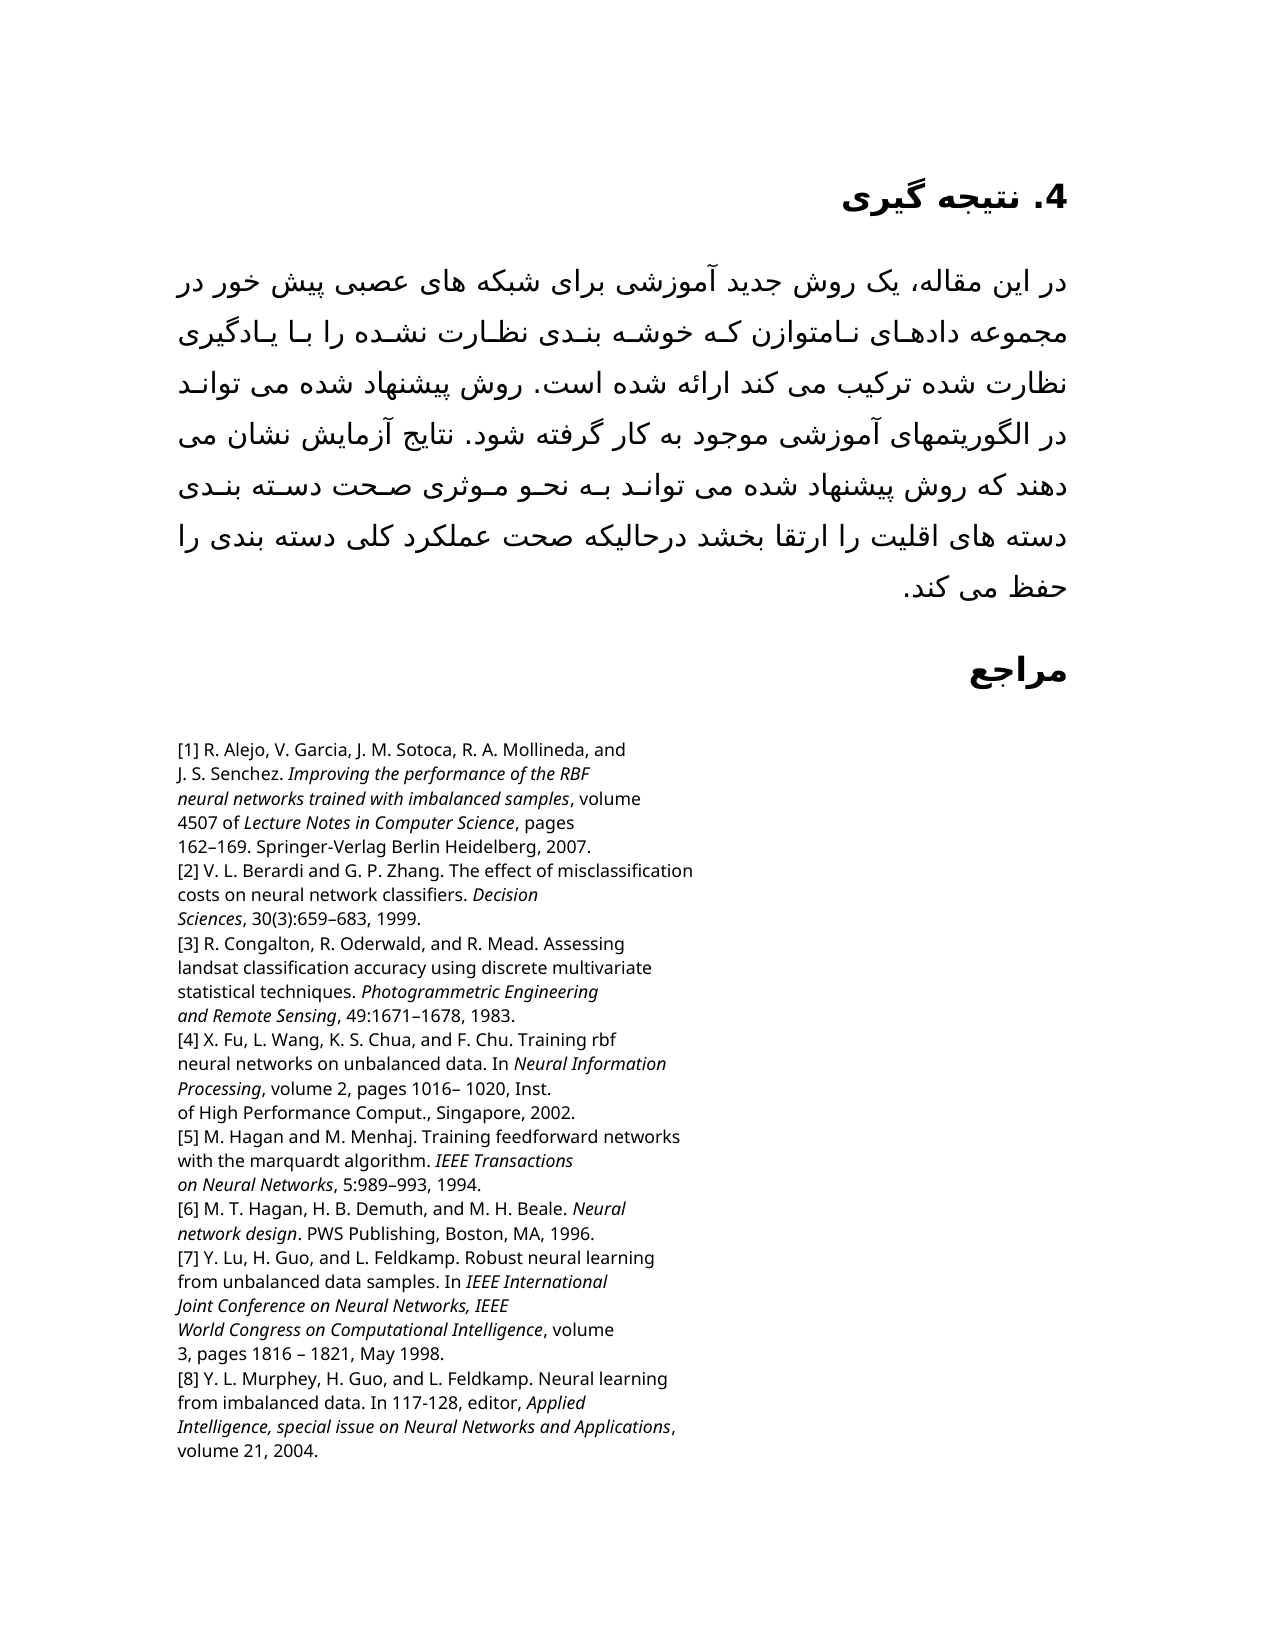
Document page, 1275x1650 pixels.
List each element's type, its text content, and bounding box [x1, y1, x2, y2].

text 4507 of Lecture Notes in Computer Science, pages [177, 810, 1068, 834]
text [6] M. T. Hagan, H. B. Demuth, and M. H. Beale. Neural [177, 1197, 1068, 1221]
text neural networks on unbalanced data. In Neural Information [177, 1052, 1068, 1076]
text volume 21, 2004. [177, 1438, 1068, 1463]
text Intelligence, special issue on Neural Networks and Applications, [177, 1414, 1068, 1438]
text landsat classification accuracy using discrete multivariate [177, 955, 1068, 979]
subtitle 4. نتیجه گیری [177, 177, 1068, 216]
text of High Performance Comput., Singapore, 2002. [177, 1100, 1068, 1124]
text 162–169. Springer-Verlag Berlin Heidelberg, 2007. [177, 834, 1068, 858]
text [5] M. Hagan and M. Menhaj. Training feedforward networks [177, 1124, 1068, 1148]
text [1] R. Alejo, V. Garcia, J. M. Sotoca, R. A. Mollineda, and [177, 738, 1068, 762]
text Sciences, 30(3):659–683, 1999. [177, 907, 1068, 931]
text on Neural Networks, 5:989–993, 1994. [177, 1173, 1068, 1197]
text from unbalanced data samples. In IEEE International [177, 1269, 1068, 1293]
text World Congress on Computational Intelligence, volume [177, 1318, 1068, 1342]
text neural networks trained with imbalanced samples, volume [177, 786, 1068, 810]
text Processing, volume 2, pages 1016– 1020, Inst. [177, 1076, 1068, 1100]
text statistical techniques. Photogrammetric Engineering [177, 979, 1068, 1003]
text from imbalanced data. In 117-128, editor, Applied [177, 1390, 1068, 1414]
text and Remote Sensing, 49:1671–1678, 1983. [177, 1003, 1068, 1028]
text در این مقاله، یک روش جدید آموزشی برای شبکه های عصبی پیش خور در مجموعه دادهای نامتوازن که خوشه بندی نظارت نشده را با یادگیری نظارت شده ترکیب می کند ارائه شده است. روش پیشنهاد شده می تواند در الگوریتمهای آموزشی موجود به کار گرفته شود. نتایج آزمایش نشان می دهند که روش پیشنهاد شده می تواند به نحو موثری صحت دسته بندی دسته های اقلیت را ارتقا بخشد درحالیکه صحت عملکرد کلی دسته بندی را حفظ می کند. [177, 264, 1068, 604]
text [8] Y. L. Murphey, H. Guo, and L. Feldkamp. Neural learning [177, 1366, 1068, 1390]
text [2] V. L. Berardi and G. P. Zhang. The effect of misclassification [177, 858, 1068, 883]
text network design. PWS Publishing, Boston, MA, 1996. [177, 1221, 1068, 1245]
text [7] Y. Lu, H. Guo, and L. Feldkamp. Robust neural learning [177, 1245, 1068, 1269]
text J. S. Senchez. Improving the performance of the RBF [177, 762, 1068, 786]
text 3, pages 1816 – 1821, May 1998. [177, 1342, 1068, 1366]
text [3] R. Congalton, R. Oderwald, and R. Mead. Assessing [177, 931, 1068, 955]
text costs on neural network classifiers. Decision [177, 883, 1068, 907]
text with the marquardt algorithm. IEEE Transactions [177, 1148, 1068, 1173]
subtitle مراجع [177, 650, 1068, 689]
text Joint Conference on Neural Networks, IEEE [177, 1293, 1068, 1318]
text [4] X. Fu, L. Wang, K. S. Chua, and F. Chu. Training rbf [177, 1028, 1068, 1052]
